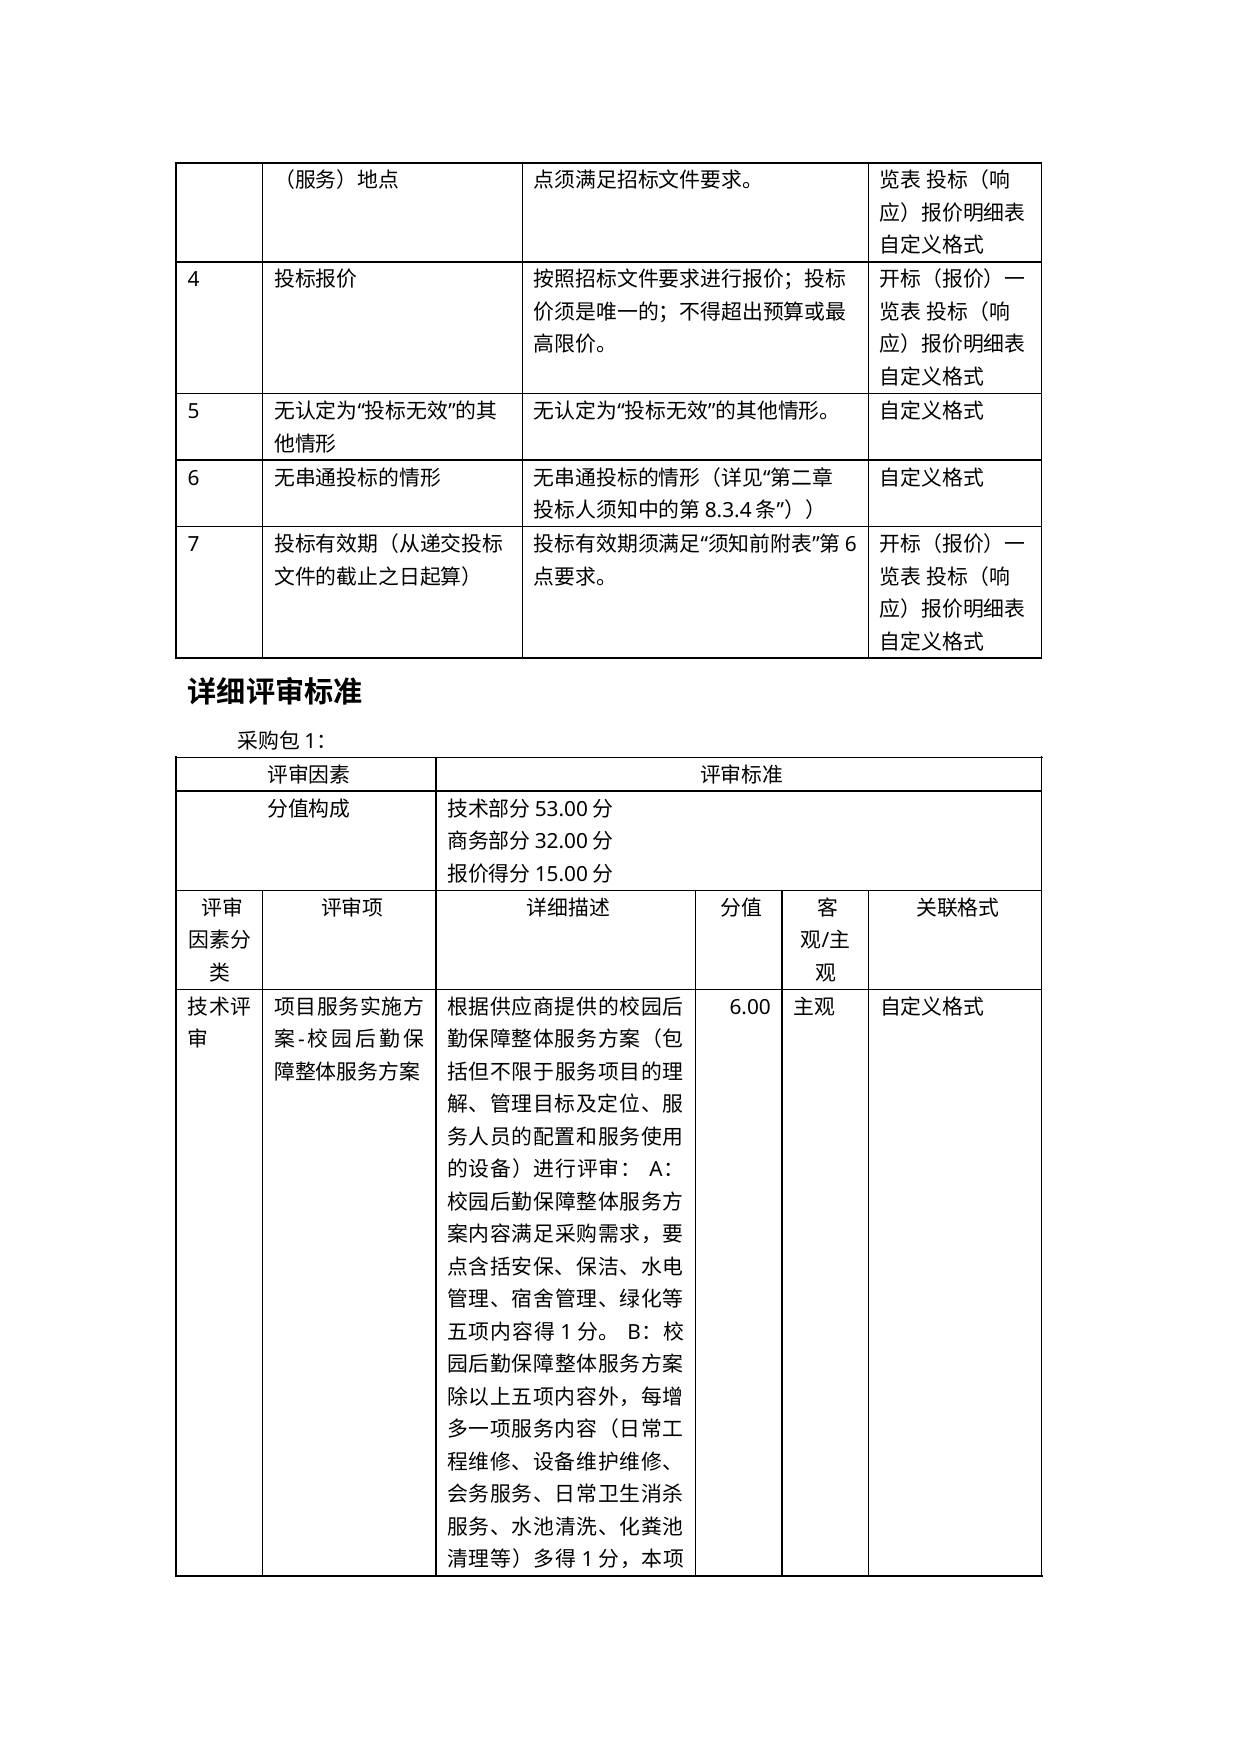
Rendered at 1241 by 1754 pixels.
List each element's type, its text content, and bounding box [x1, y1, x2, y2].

table_cell 投标有效期须满足“须知前附表”第6点要求。 [523, 527, 868, 657]
table_cell 6.00 [696, 990, 781, 1575]
table_cell 评审项 [263, 891, 435, 988]
text 详细评审标准 [187, 659, 1053, 724]
table_cell 按照招标文件要求进行报价；投标价须是唯一的；不得超出预算或最高限价。 [523, 263, 868, 393]
table_cell 关联格式 [869, 891, 1041, 988]
table_cell 自定义格式 [869, 461, 1041, 526]
table_header 评审标准 [437, 758, 1041, 790]
table_cell 7 [177, 527, 262, 657]
table_cell 交付（服务）期、交付（服务）地点 [263, 164, 522, 261]
table_cell 无串通投标的情形（详见“第二章 投标人须知中的第8.3.4条”）） [523, 461, 868, 526]
table_cell 投标报价 [263, 263, 522, 393]
table_cell 3 [177, 164, 262, 261]
table_cell 技术部分53.00分 商务部分32.00分 报价得分15.00分 [437, 792, 1041, 889]
table_cell 主观 [783, 990, 868, 1575]
table_cell 投标有效期（从递交投标文件的截止之日起算） [263, 527, 522, 657]
text 采购包1： [187, 724, 1053, 756]
table_cell 自定义格式 [869, 394, 1041, 459]
table_cell 开标（报价）一览表 投标（响应）报价明细表 自定义格式 [869, 263, 1041, 393]
table_cell 分值构成 [177, 792, 435, 889]
table_cell 4 [177, 263, 262, 393]
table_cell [263, 990, 435, 1575]
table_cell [437, 990, 695, 1575]
table_cell 评审因素分类 [177, 891, 262, 988]
table_cell 技术评审 [177, 990, 262, 1575]
table_cell 详细描述 [437, 891, 695, 988]
table_cell 分值 [696, 891, 781, 988]
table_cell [523, 164, 868, 261]
table_header 评审因素 [177, 758, 435, 790]
table_cell 无认定为“投标无效”的其他情形 [263, 394, 522, 459]
table_cell 自定义格式 [869, 990, 1041, 1575]
table_cell 客观/主观 [783, 891, 868, 988]
table_cell 6 [177, 461, 262, 526]
table_cell 无串通投标的情形 [263, 461, 522, 526]
table_cell 开标（报价）一览表 投标（响应）报价明细表 自定义格式 [869, 527, 1041, 657]
table_cell 5 [177, 394, 262, 459]
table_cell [869, 164, 1041, 261]
table_cell 无认定为“投标无效”的其他情形。 [523, 394, 868, 459]
